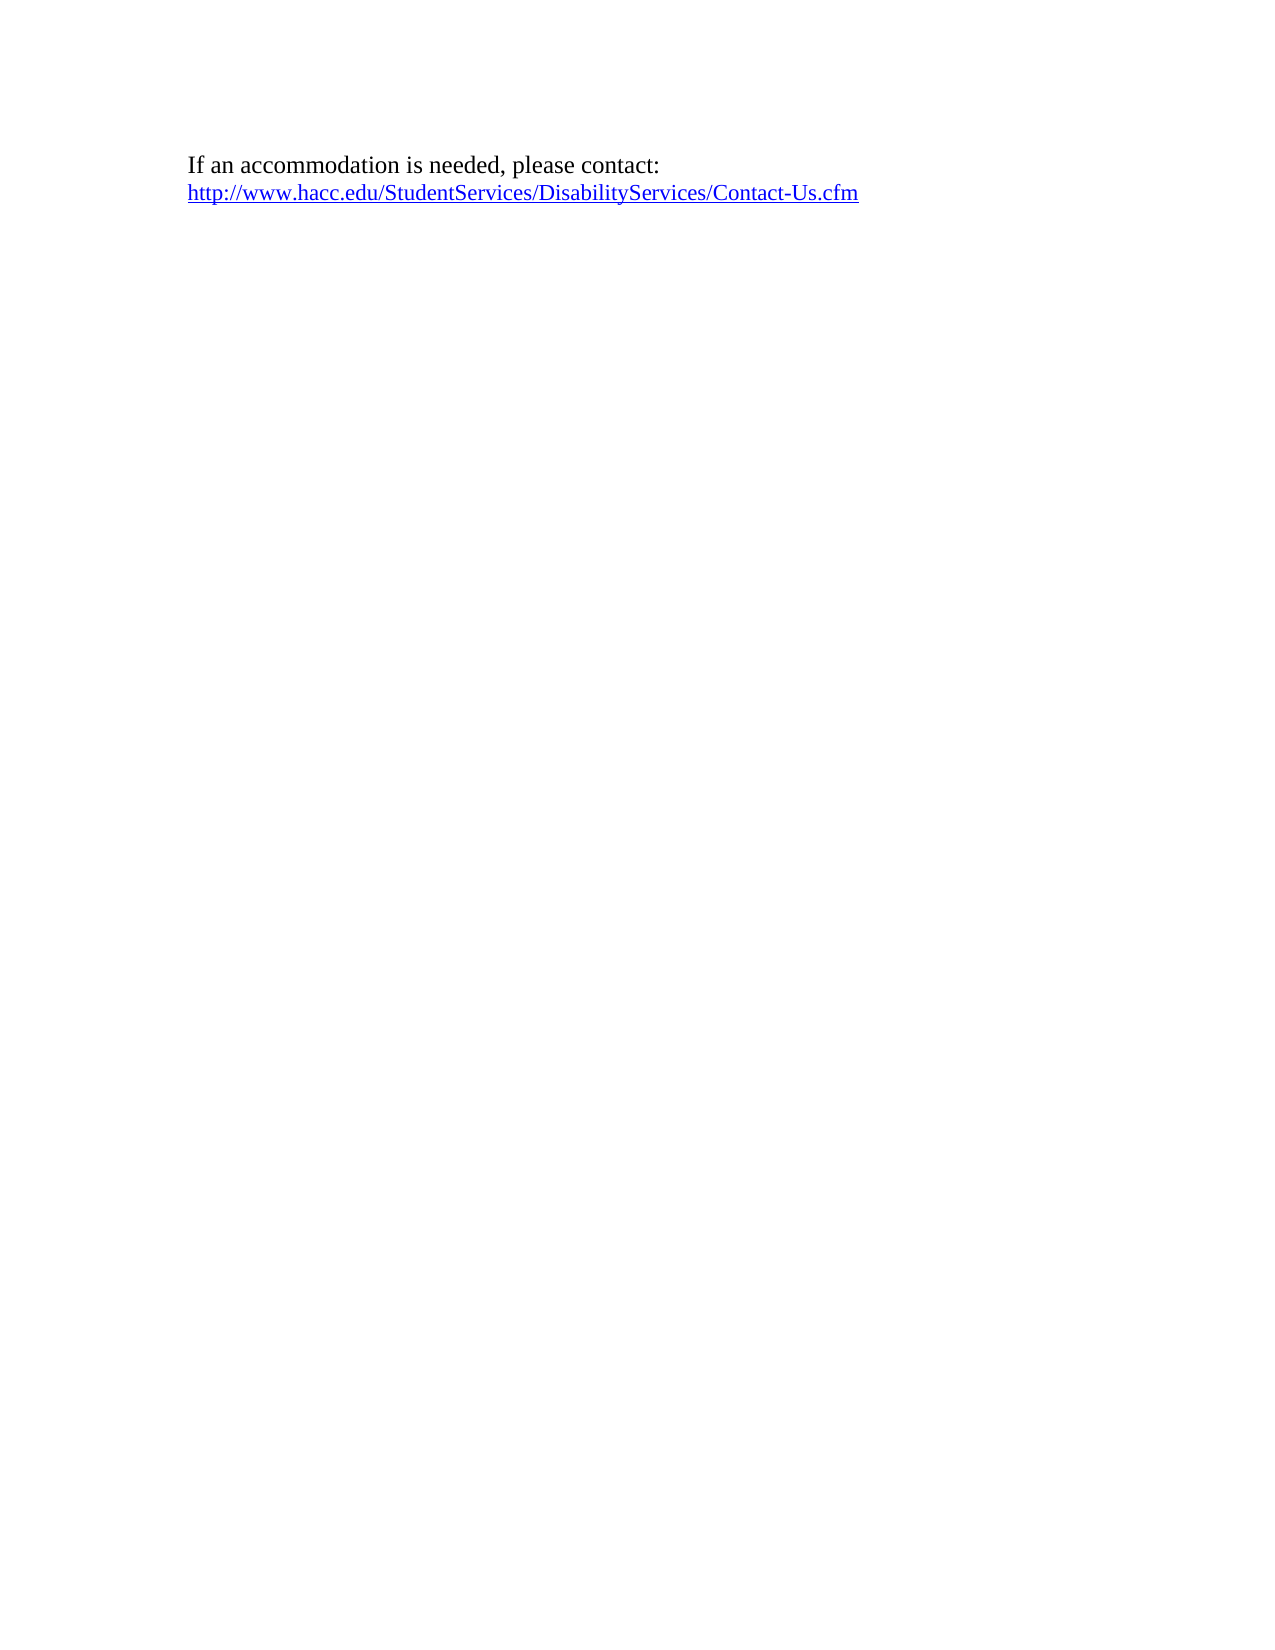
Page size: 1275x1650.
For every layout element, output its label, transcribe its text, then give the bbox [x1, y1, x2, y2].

text If an accommodation is needed, please contact: [187, 150, 1087, 179]
text http://www.hacc.edu/StudentServices/DisabilityServices/Contact-Us.cfm [187, 179, 1087, 205]
